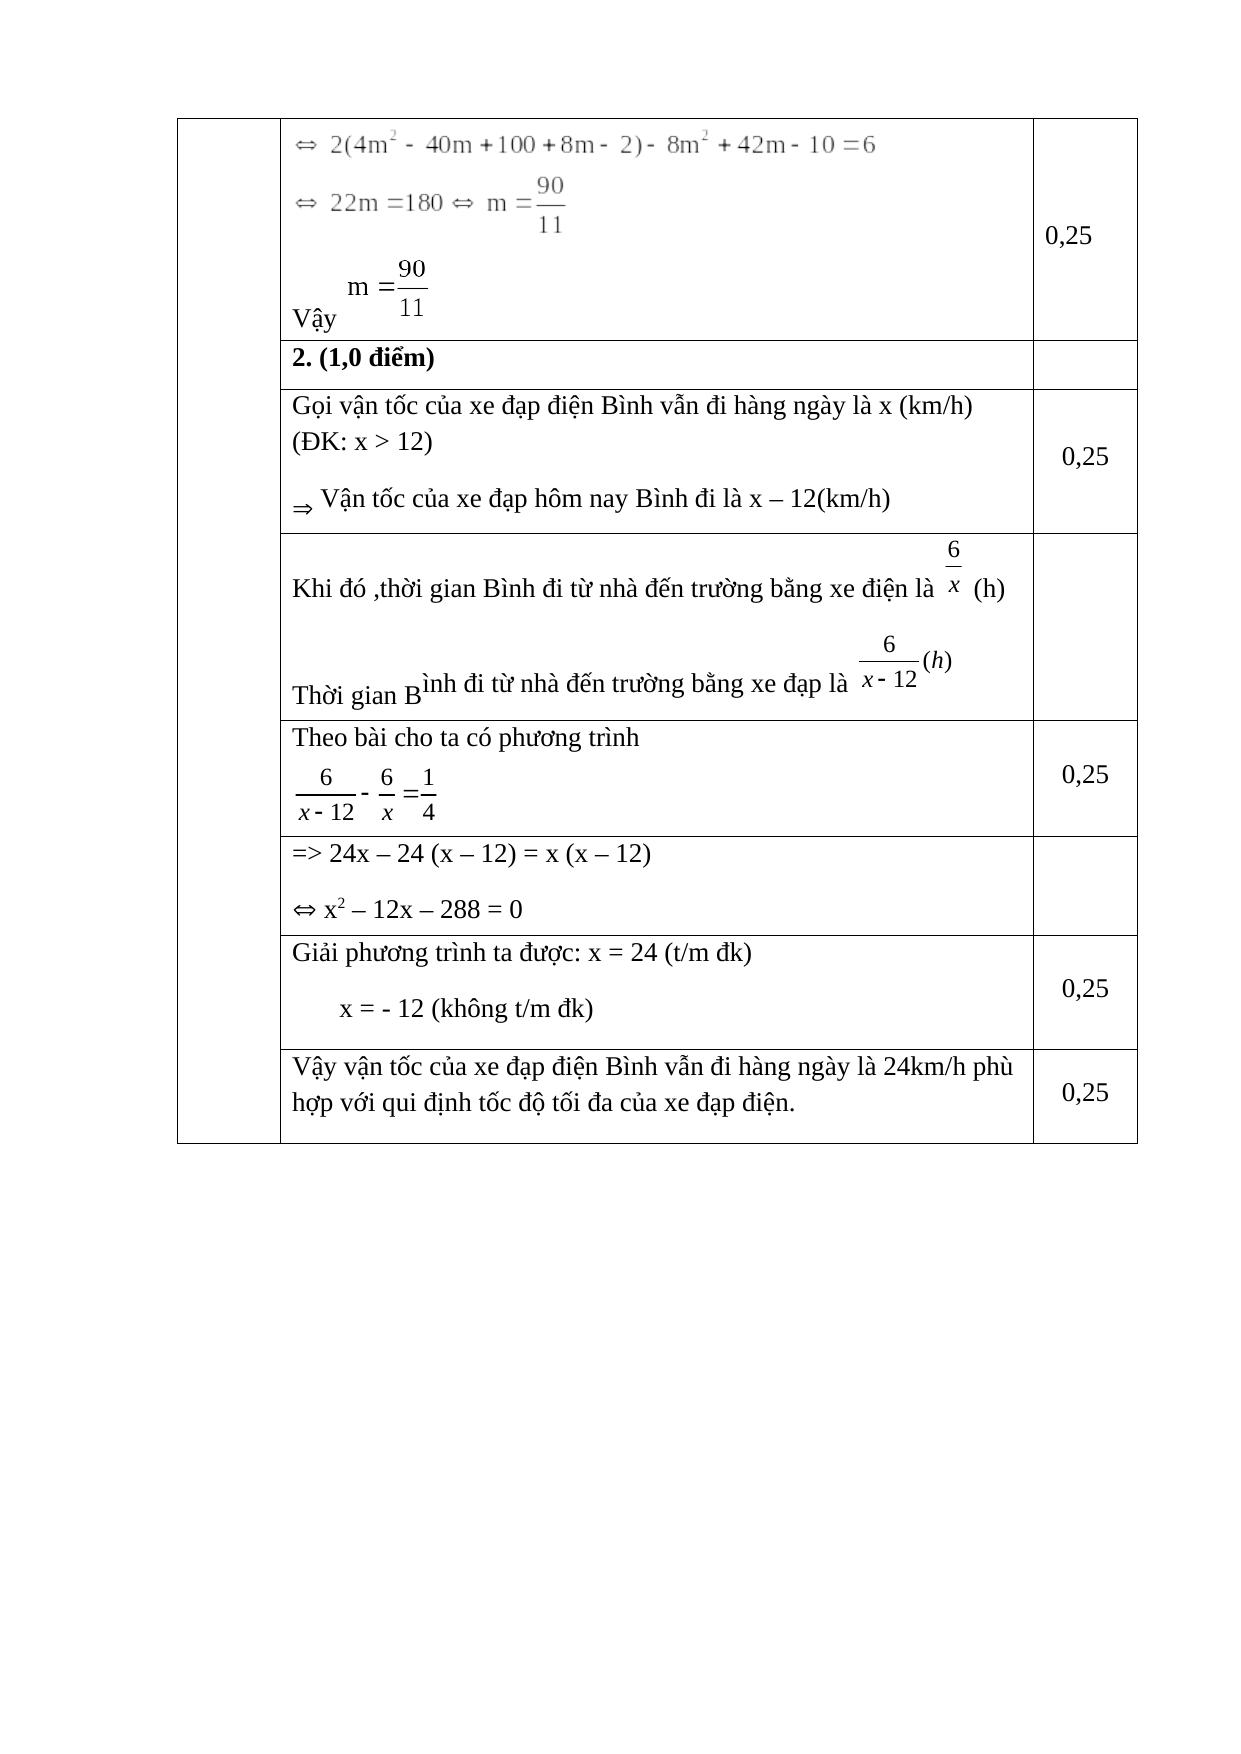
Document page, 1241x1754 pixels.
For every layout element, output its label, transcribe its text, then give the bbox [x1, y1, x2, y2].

table_cell => 24x – 24 (x – 12) = x (x – 12) x2 – 12x – 288 = 0 [281, 837, 1033, 935]
table_cell Do đó Vậy [281, 119, 1033, 339]
table_cell 0,25 [1034, 390, 1137, 532]
table_cell 0,25 [1034, 1050, 1137, 1143]
table_cell [1034, 837, 1137, 935]
table_cell Vậy vận tốc của xe đạp điện Bình vẫn đi hàng ngày là 24km/h phù hợp với qui định tốc độ tối đa của xe đạp điện. [281, 1050, 1033, 1143]
table_cell Khi đó ,thời gian Bình đi từ nhà đến trường bằng xe điện là (h) Thời gian Bình đi từ nhà đến trường bằng xe đạp là [281, 534, 1033, 720]
table_cell [1034, 534, 1137, 720]
table_cell 0,25 [1034, 936, 1137, 1049]
table_cell [1034, 341, 1137, 388]
table_cell 0,25 [1034, 721, 1137, 836]
table_cell 0,25 0,25 [1034, 119, 1137, 339]
table_cell Gọi vận tốc của xe đạp điện Bình vẫn đi hàng ngày là x (km/h) (ĐK: x > 12) Vận tốc của xe đạp hôm nay Bình đi là x – 12(km/h) [281, 390, 1033, 532]
table_cell Theo bài cho ta có phương trình [281, 721, 1033, 836]
table_cell Giải phương trình ta được: x = 24 (t/m đk) x = - 12 (không t/m đk) [281, 936, 1033, 1049]
table_cell 2. (1,0 điểm) [281, 341, 1033, 388]
